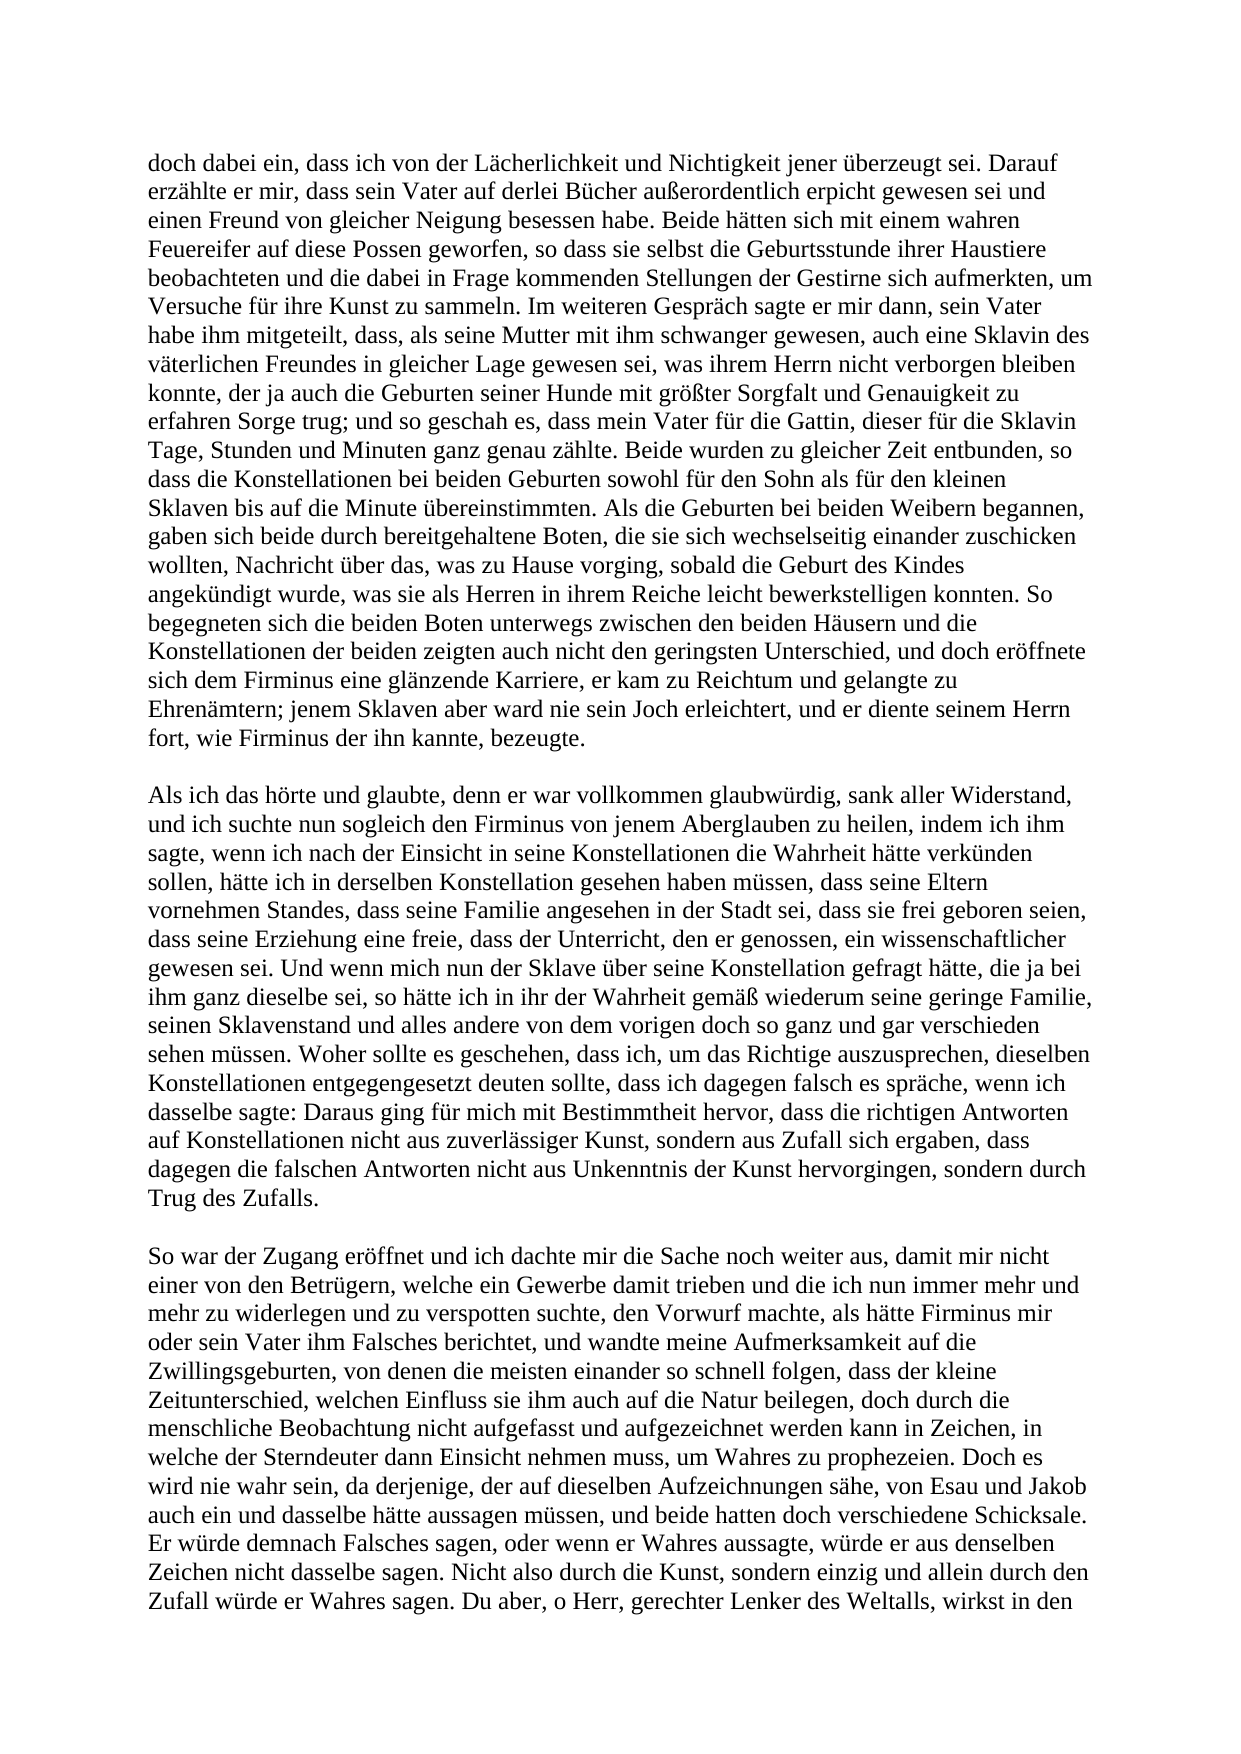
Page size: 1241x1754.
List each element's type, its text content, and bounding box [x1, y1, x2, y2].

text Als ich das hörte und glaubte, denn er war vollkommen glaubwürdig, sank aller Widerstand, und ich suchte nun sogleich den Firminus von jenem Aberglauben zu heilen, indem ich ihm sagte, wenn ich nach der Einsicht in seine Konstellationen die Wahrheit hätte verkünden sollen, hätte ich in derselben Konstellation gesehen haben müssen, dass seine Eltern vornehmen Standes, dass seine Familie angesehen in der Stadt sei, dass sie frei geboren seien, dass seine Erziehung eine freie, dass der Unterricht, den er genossen, ein wissenschaftlicher gewesen sei. Und wenn mich nun der Sklave über seine Konstellation gefragt hätte, die ja bei ihm ganz dieselbe sei, so hätte ich in ihr der Wahrheit gemäß wiederum seine geringe Familie, seinen Sklavenstand und alles andere von dem vorigen doch so ganz und gar verschieden sehen müssen. Woher sollte es geschehen, dass ich, um das Richtige auszusprechen, dieselben Konstellationen entgegengesetzt deuten sollte, dass ich dagegen falsch es spräche, wenn ich dasselbe sagte: Daraus ging für mich mit Bestimmtheit hervor, dass die richtigen Antworten auf Konstellationen nicht aus zuverlässiger Kunst, sondern aus Zufall sich ergaben, dass dagegen die falschen Antworten nicht aus Unkenntnis der Kunst hervorgingen, sondern durch Trug des Zufalls. [148, 781, 1093, 1212]
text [148, 148, 1093, 751]
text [148, 1241, 1093, 1615]
